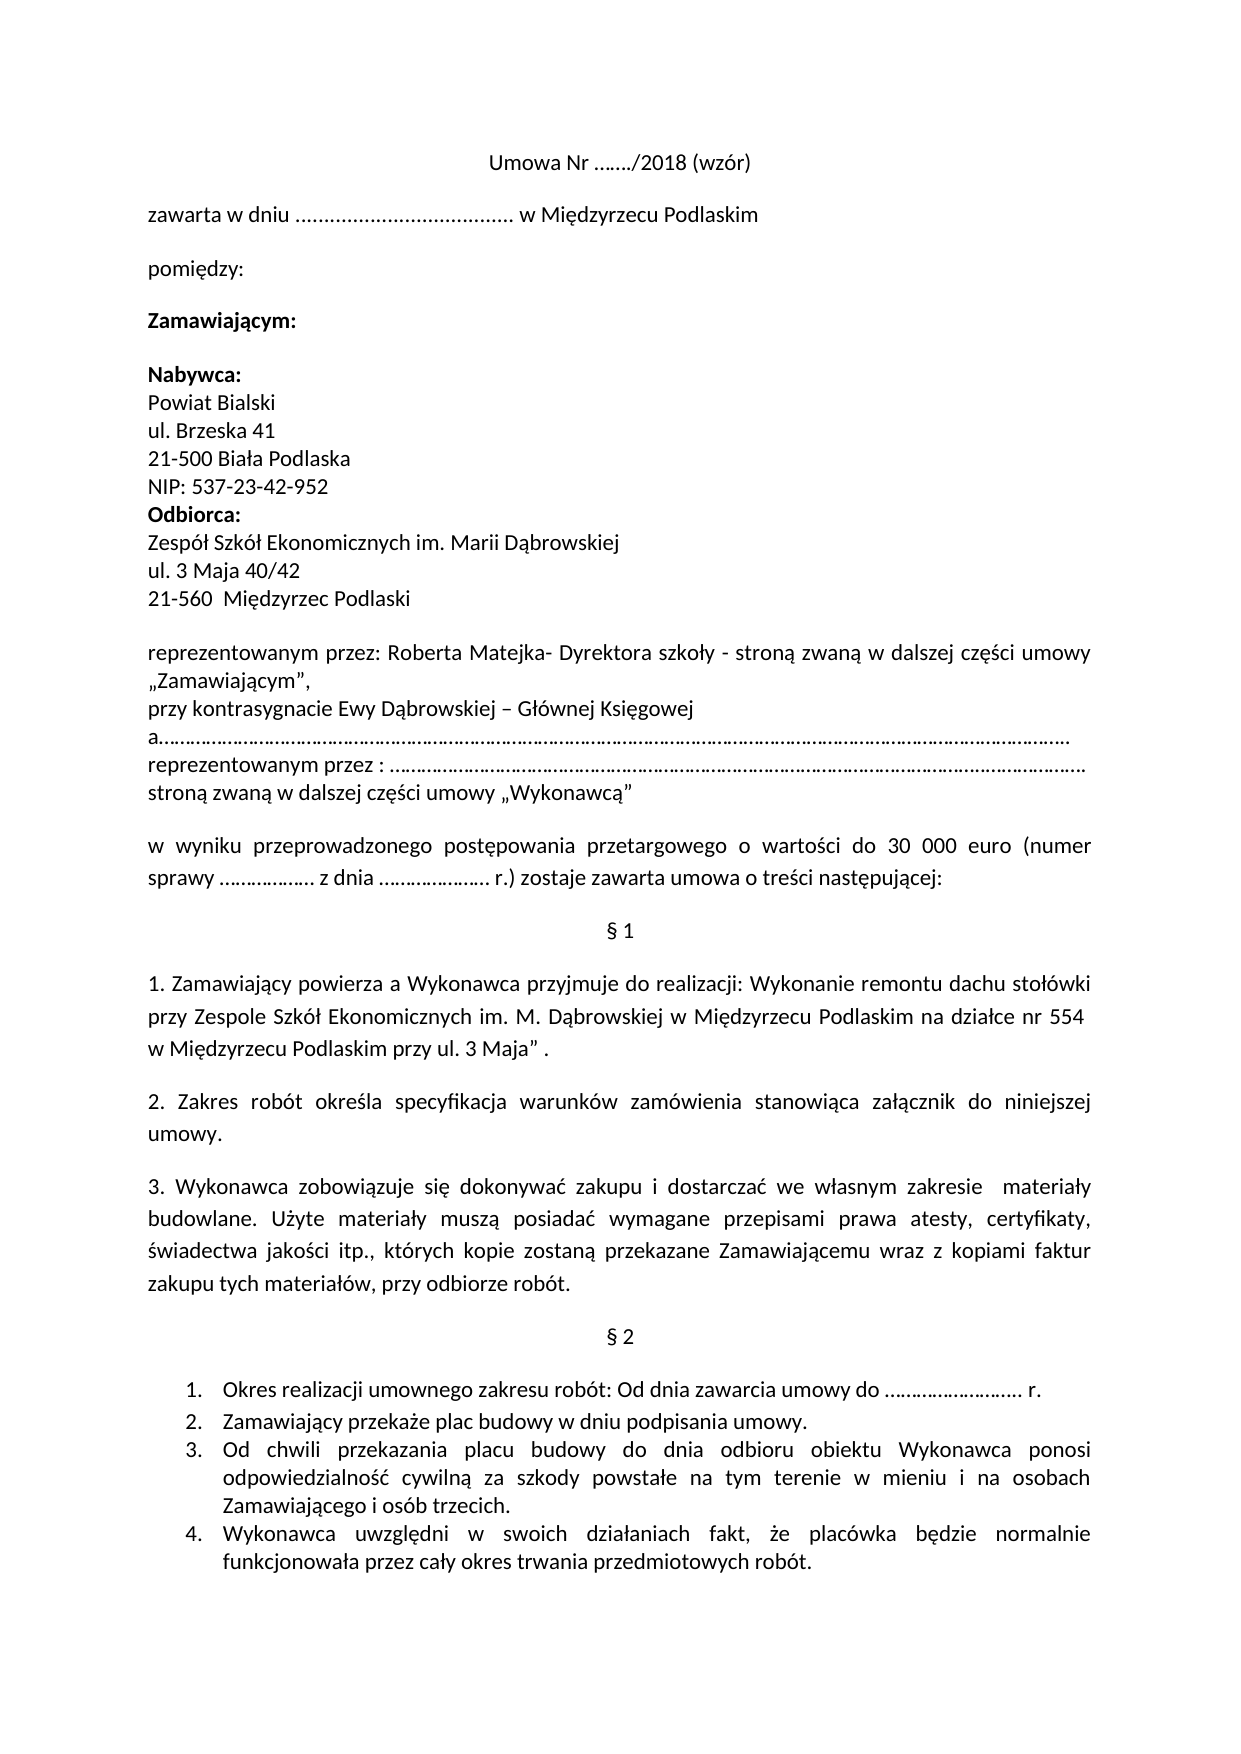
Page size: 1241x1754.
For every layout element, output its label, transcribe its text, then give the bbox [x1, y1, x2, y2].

text Nabywca: [148, 360, 1093, 388]
text przy kontrasygnacie Ewy Dąbrowskiej – Głównej Księgowej a……………………………………………………………………………………………………………………………………………………….. reprezentowanym przez : …………………………………………………………………………………………………..………………. [148, 694, 1093, 778]
text 21-500 Biała Podlaska [148, 444, 1093, 472]
text § 1 [148, 917, 1093, 944]
text w wyniku przeprowadzonego postępowania przetargowego o wartości do 30 000 euro (numer sprawy ……………… z dnia ………………… r.) zostaje zawarta umowa o treści następującej: [148, 831, 1093, 892]
text 21-560 Międzyrzec Podlaski [148, 584, 1093, 612]
text Zespół Szkół Ekonomicznych im. Marii Dąbrowskiej [148, 528, 1093, 556]
text NIP: 537-23-42-952 [148, 472, 1093, 500]
text reprezentowanym przez: Roberta Matejka- Dyrektora szkoły - stroną zwaną w dalszej części umowy „Zamawiającym”, [148, 638, 1093, 694]
text Powiat Bialski [148, 388, 1093, 416]
text 2. Zakres robót określa specyfikacja warunków zamówienia stanowiąca załącznik do niniejszej umowy. [148, 1087, 1093, 1147]
text zawarta w dniu ...................................... w Międzyrzecu Podlaskim [148, 201, 1093, 229]
text pomiędzy: [148, 254, 1093, 282]
text Umowa Nr ……./2018 (wzór) [148, 148, 1093, 176]
text 1. Zamawiający powierza a Wykonawca przyjmuje do realizacji: Wykonanie remontu dachu stołówki przy Zespole Szkół Ekonomicznych im. M. Dąbrowskiej w Międzyrzecu Podlaskim na działce nr 554 w Międzyrzecu Podlaskim przy ul. 3 Maja” . [148, 969, 1093, 1062]
text ul. 3 Maja 40/42 [148, 556, 1093, 584]
text Zamawiającym: [148, 307, 1093, 335]
list Wykonawca uwzględni w swoich działaniach fakt, że placówka będzie normalnie funkcjonowała przez cały okres trwania przedmiotowych robót. [185, 1519, 1093, 1575]
text Odbiorca: [148, 500, 1093, 528]
text stroną zwaną w dalszej części umowy „Wykonawcą” [148, 778, 1093, 806]
text § 2 [148, 1322, 1093, 1350]
text 3. Wykonawca zobowiązuje się dokonywać zakupu i dostarczać we własnym zakresie materiały budowlane. Użyte materiały muszą posiadać wymagane przepisami prawa atesty, certyfikaty, świadectwa jakości itp., których kopie zostaną przekazane Zamawiającemu wraz z kopiami faktur zakupu tych materiałów, przy odbiorze robót. [148, 1172, 1093, 1297]
text ul. Brzeska 41 [148, 416, 1093, 444]
list Okres realizacji umownego zakresu robót: Od dnia zawarcia umowy do …………………….. r. [185, 1375, 1093, 1403]
list Zamawiający przekaże plac budowy w dniu podpisania umowy. [185, 1407, 1093, 1435]
list Od chwili przekazania placu budowy do dnia odbioru obiektu Wykonawca ponosi odpowiedzialność cywilną za szkody powstałe na tym terenie w mieniu i na osobach Zamawiającego i osób trzecich. [185, 1435, 1093, 1519]
